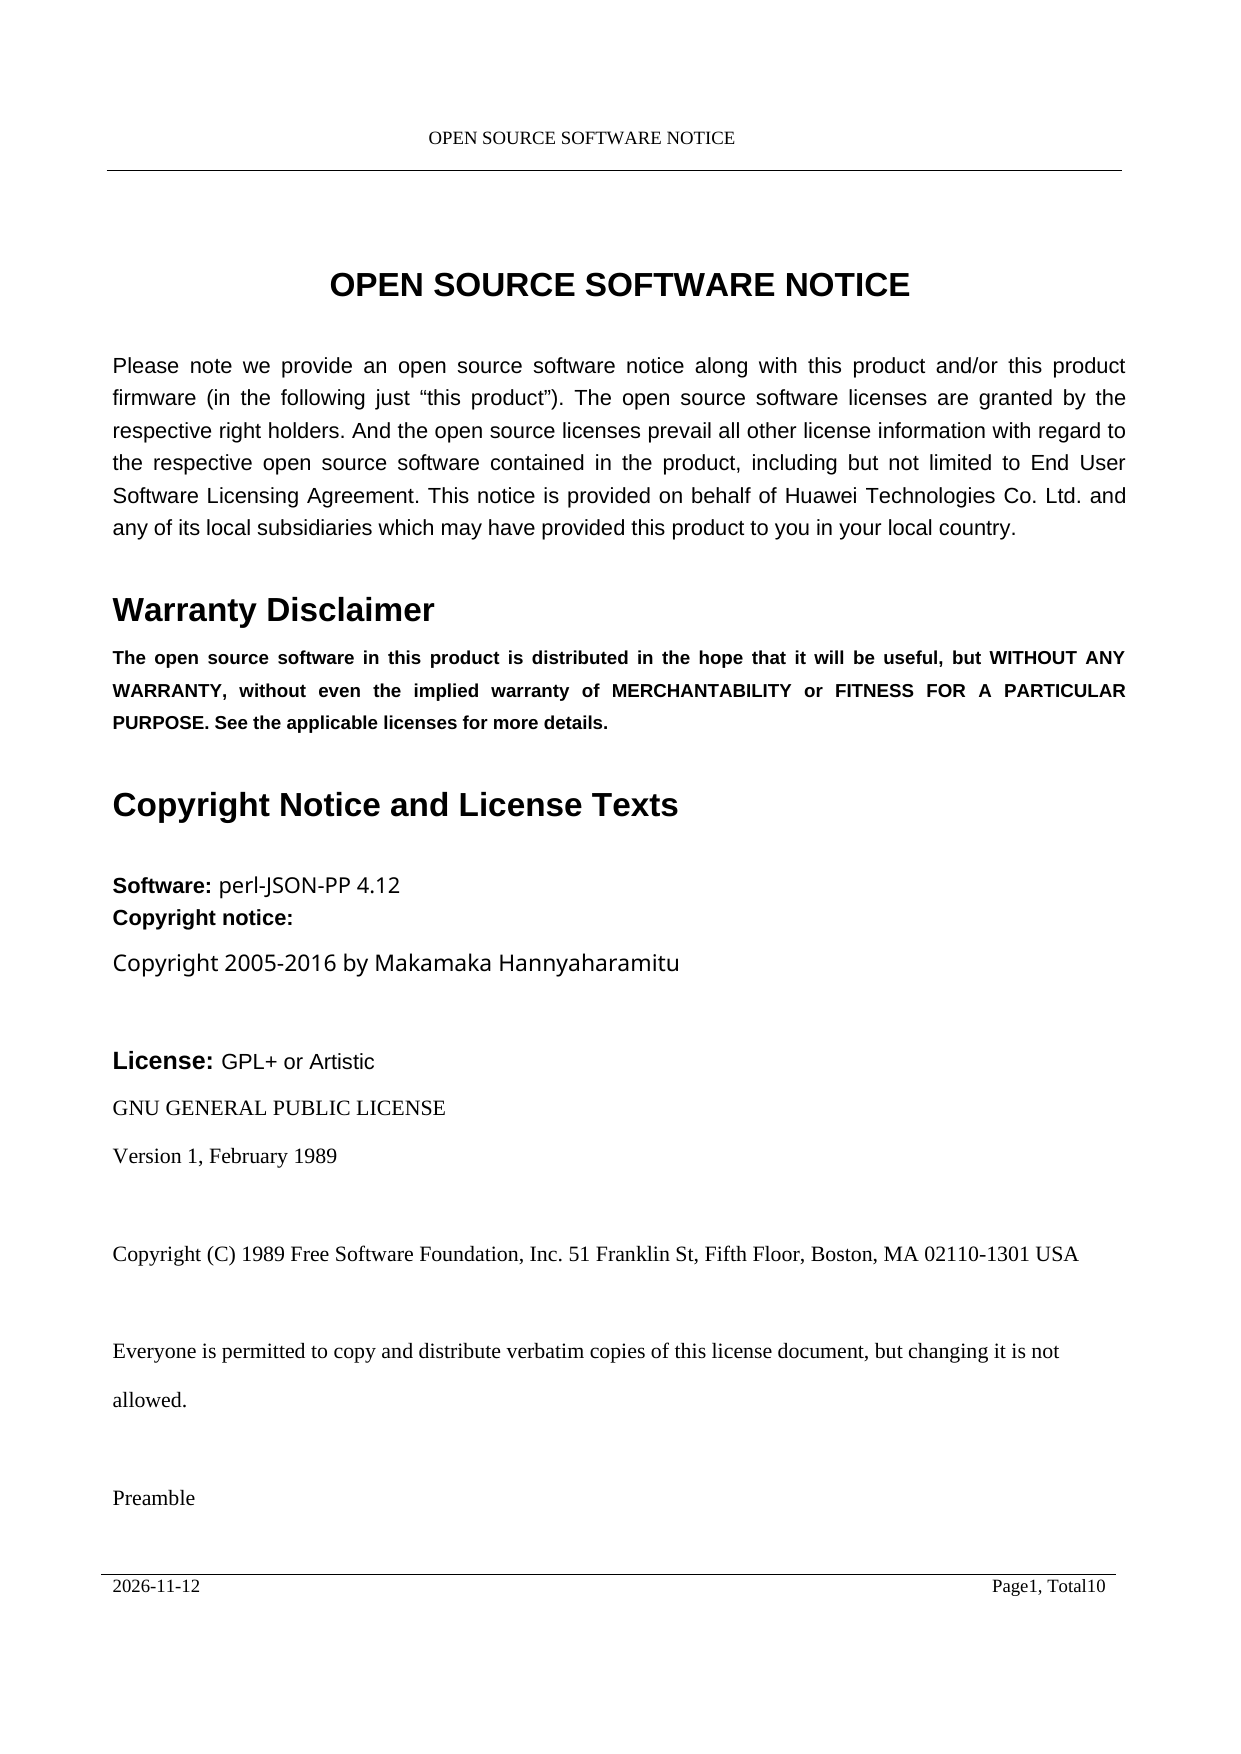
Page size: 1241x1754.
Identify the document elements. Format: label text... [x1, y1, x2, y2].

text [112, 1091, 1128, 1513]
text Copyright notice: [112, 901, 1128, 934]
text OPEN SOURCE SOFTWARE NOTICE [112, 251, 1128, 316]
text Copyright 2005-2016 by Makamaka Hannyaharamitu [112, 947, 1128, 1028]
text Please note we provide an open source software notice along with this product and/or this product firmware (in the following just “this product”). The open source software licenses are granted by the respective right holders. And the open source licenses prevail all other license information with regard to the respective open source software contained in the product, including but not limited to End User Software Licensing Agreement. This notice is provided on behalf of Huawei Technologies Co. Ltd. and any of its local subsidiaries which may have provided this product to you in your local country. [112, 349, 1128, 544]
text Software: perl-JSON-PP 4.12 [112, 869, 1128, 901]
text Warranty Disclaimer [112, 576, 1128, 641]
text The open source software in this product is distributed in the hope that it will be useful, but WITHOUT ANY WARRANTY, without even the implied warranty of MERCHANTABILITY or FITNESS FOR A PARTICULAR PURPOSE. See the applicable licenses for more details. [112, 641, 1128, 739]
text License: GPL+ or Artistic [112, 1044, 1128, 1077]
text Copyright Notice and License Texts [112, 771, 1128, 836]
